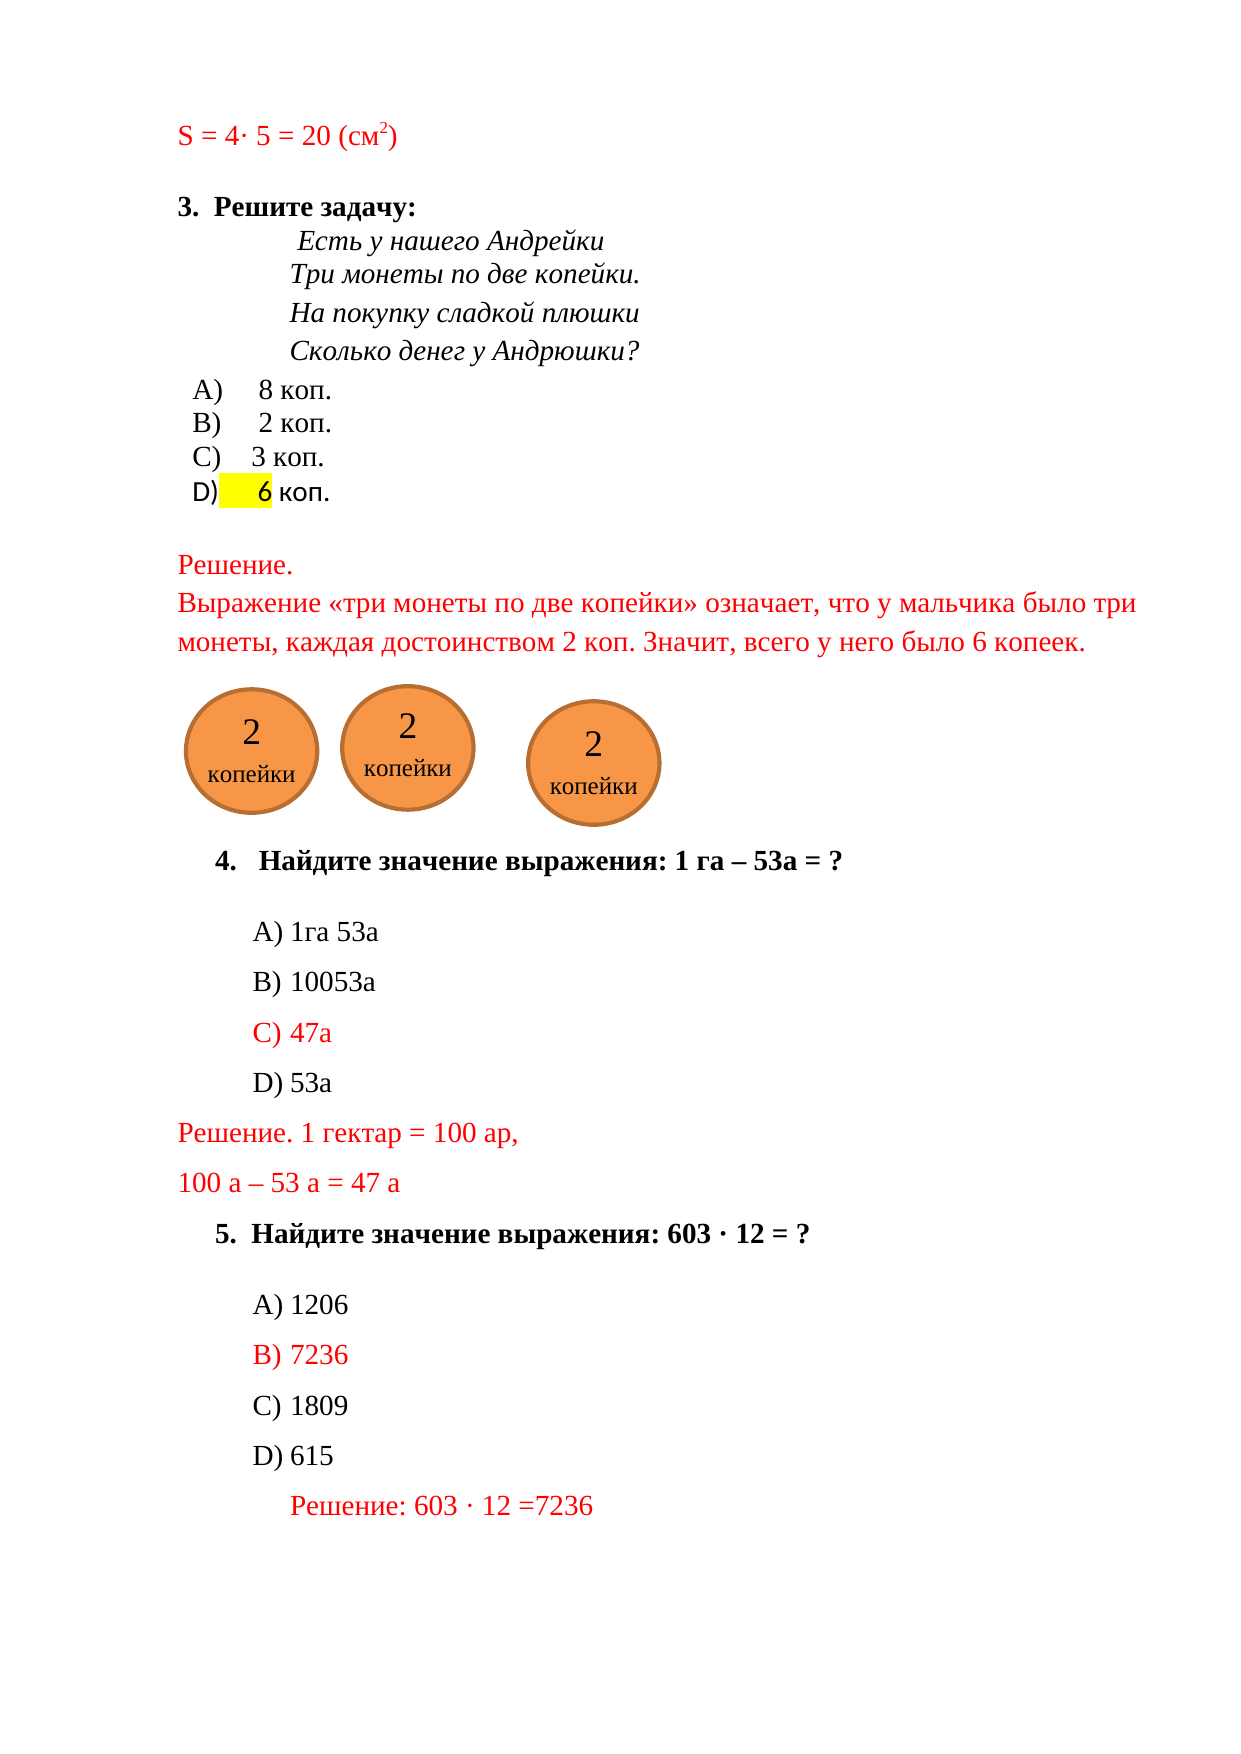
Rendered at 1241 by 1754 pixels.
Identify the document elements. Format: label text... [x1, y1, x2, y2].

text На покупку сладкой плюшки [289, 295, 1152, 328]
list 10053а [252, 964, 1152, 998]
text 5. Найдите значение выражения: 603 · 12 = ? [215, 1216, 1152, 1249]
list 8 коп. [192, 372, 1152, 406]
list 6 коп. [192, 473, 219, 508]
list 1га 53а [252, 914, 1152, 948]
list 1809 [252, 1388, 1152, 1421]
list Решение: 603 · 12 =7236 [290, 1488, 1152, 1522]
text S = 4· 5 = 20 (см2) [177, 118, 1152, 152]
text Сколько денег у Андрюшки? [289, 333, 1152, 367]
list 615 [252, 1438, 1152, 1472]
list 2 коп. [192, 406, 1152, 439]
text Есть у нашего Андрейки [290, 223, 1152, 256]
text Выражение «три монеты по две копейки» означает, что у мальчика было три монеты, каждая достоинством 2 коп. Значит, всего у него было 6 копеек. [177, 585, 1152, 657]
text Решение. 1 гектар = 100 ар, [177, 1115, 1152, 1149]
list 53а [252, 1065, 1152, 1098]
list 6 коп. [272, 473, 1152, 508]
text Три монеты по две копейки. [289, 256, 1152, 290]
text 3. Решите задачу: [177, 189, 1152, 223]
list 7236 [252, 1337, 1152, 1371]
list 1206 [252, 1287, 1152, 1321]
list 3 коп. [192, 439, 1152, 473]
list 47а [252, 1015, 1152, 1048]
text Решение. [177, 547, 1152, 580]
text 4. Найдите значение выражения: 1 га – 53а = ? [215, 843, 1152, 876]
text 100 а – 53 а = 47 а [177, 1166, 1152, 1199]
